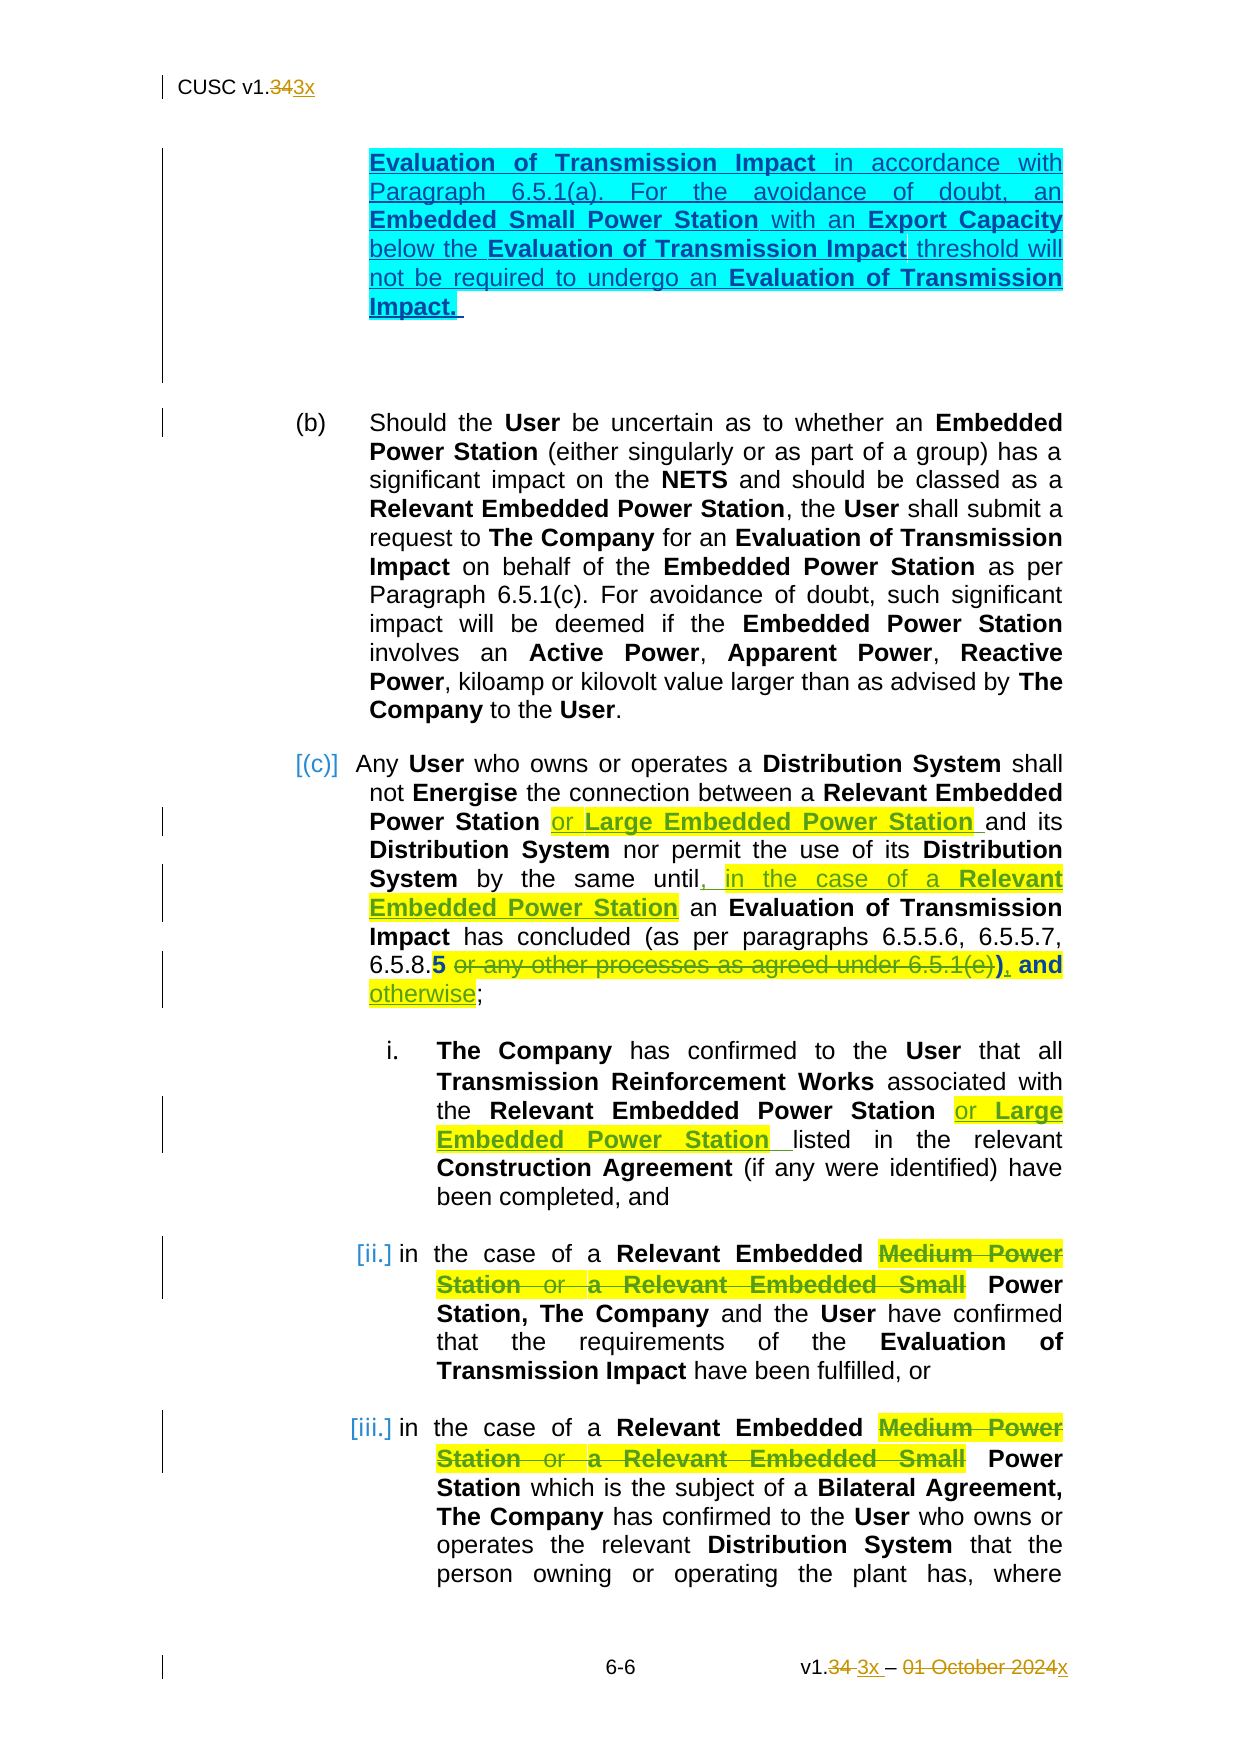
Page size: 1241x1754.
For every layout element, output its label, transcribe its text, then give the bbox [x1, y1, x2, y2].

subtitle The Company has confirmed to the User that all Transmission Reinforcement Works associated with the Relevant Embedded Power Station listed in the relevant Construction Agreement (if any were identified) have been completed, and [399, 1033, 1063, 1211]
subtitle in the case of a Relevant Embedded Power Station, The Company and the User have confirmed that the requirements of the Evaluation of Transmission Impact have been fulfilled, or [399, 1236, 1063, 1385]
subtitle Any User who owns or operates a Distribution System shall not Energise the connection between a Relevant Embedded Power Station and its Distribution System nor permit the use of its Distribution System by the same until an Evaluation of Transmission Impact has concluded (as per paragraphs 6.5.5.6, 6.5.5.7, 6.5.8.5 ) and; [295, 749, 1063, 1008]
subtitle Should the User be uncertain as to whether an Embedded Power Station (either singularly or as part of a group) has a significant impact on the NETS and should be classed as a Relevant Embedded Power Station, the User shall submit a request to The Company for an Evaluation of Transmission Impact on behalf of the Embedded Power Station as per Paragraph 6.5.1(c). For avoidance of doubt, such significant impact will be deemed if the Embedded Power Station involves an Active Power, Apparent Power, Reactive Power, kiloamp or kilovolt value larger than as advised by The Company to the User. [295, 408, 1063, 724]
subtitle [399, 1410, 1063, 1588]
